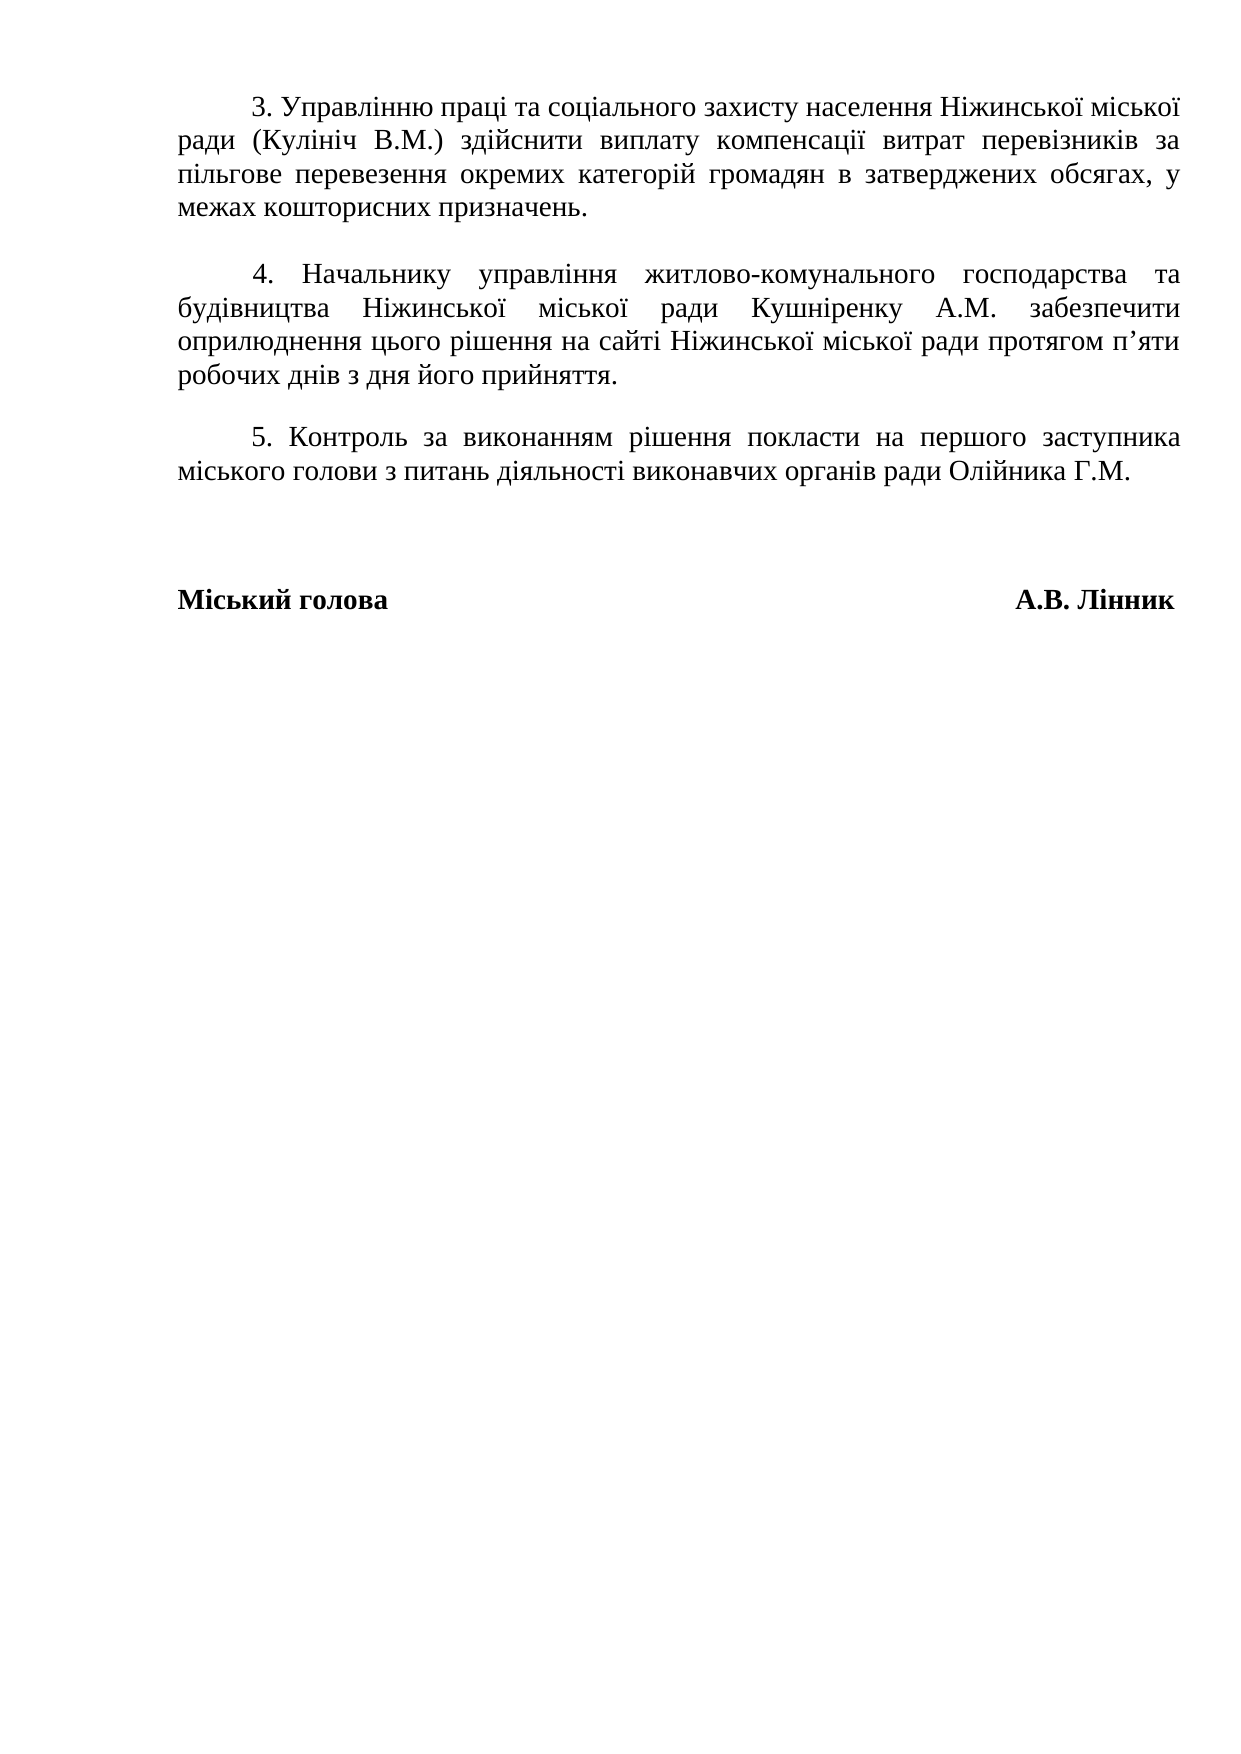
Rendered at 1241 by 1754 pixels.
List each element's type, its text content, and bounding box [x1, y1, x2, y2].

text 4. Начальнику управління житлово-комунального господарства та будівництва Ніжинської міської ради Кушніренку А.М. забезпечити оприлюднення цього рішення на сайті Ніжинської міської ради протягом п’яти робочих днів з дня його прийняття. [177, 256, 1181, 391]
text 5. Контроль за виконанням рішення покласти на першого заступника міського голови з питань діяльності виконавчих органів ради Олійника Г.М. [177, 419, 1181, 486]
text Міський голова А.В. Лінник [177, 582, 1181, 616]
text 3. Управлінню праці та соціального захисту населення Ніжинської міської ради (Кулініч В.М.) здійснити виплату компенсації витрат перевізників за пільгове перевезення окремих категорій громадян в затверджених обсягах, у межах кошторисних призначень. [177, 89, 1181, 223]
